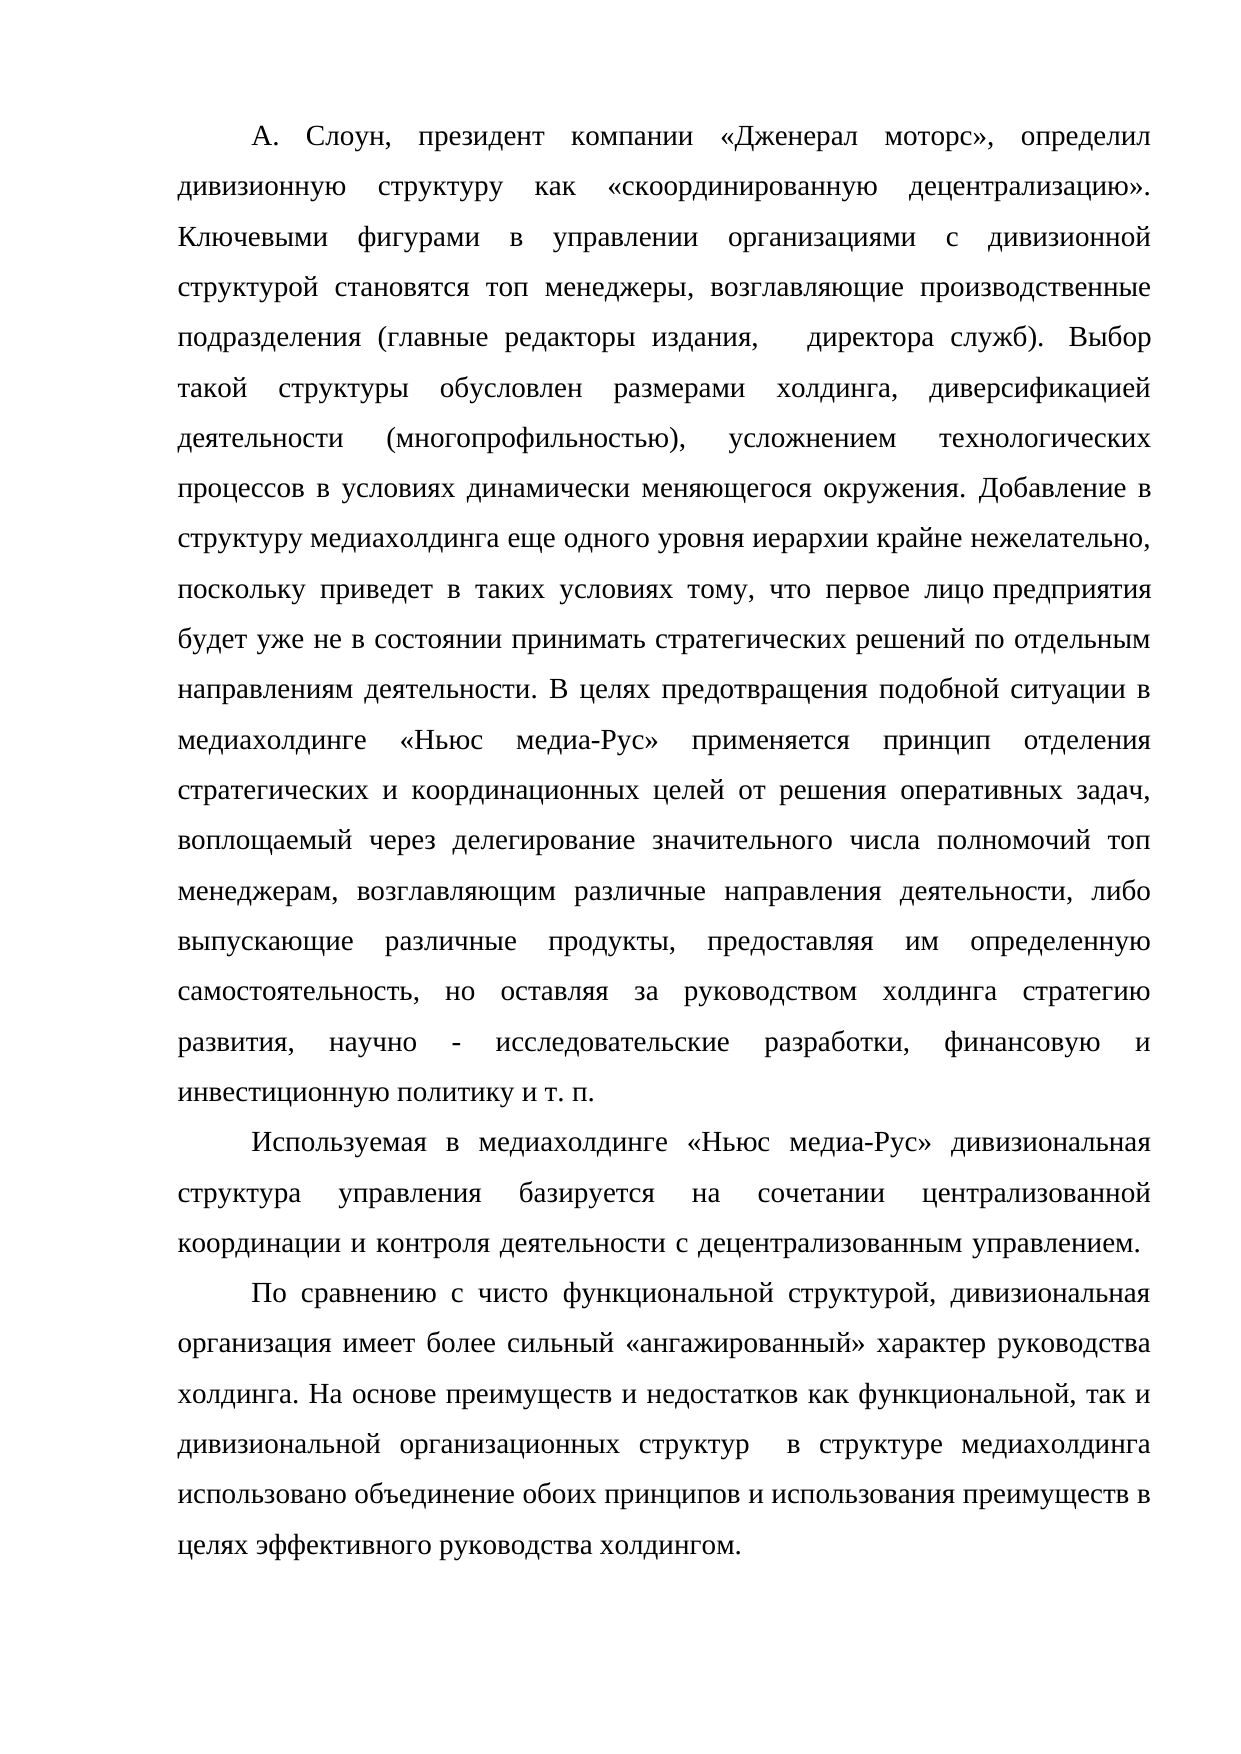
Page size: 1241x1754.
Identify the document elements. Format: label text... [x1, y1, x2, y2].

text Используемая в медиахолдинге «Ньюс медиа-Рус» дивизиональная структура управления базируется на сочетании централизованной координации и контроля деятельности с децентрализованным управлением. По сравнению с чисто функциональной структурой, дивизиональная организация имеет более сильный «ангажированный» характер руководства холдинга. На основе преимуществ и недостатков как функциональной, так и дивизиональной организационных структур в структуре медиахолдинга использовано объединение обоих принципов и использования преимуществ в целях эффективного руководства холдингом. [177, 1124, 1152, 1560]
text А. Слоун, президент компании «Дженерал моторс», определил дивизионную структуру как «скоординированную децентрализацию». Ключевыми фигурами в управлении организациями с дивизионной структурой становятся топ менеджеры, возглавляющие производственные подразделения (главные редакторы издания, директора служб). Выбор такой структуры обусловлен размерами холдинга, диверсификацией деятельности (многопрофильностью), усложнением технологических процессов в условиях динамически меняющегося окружения. Добавление в структуру медиахолдинга еще одного уровня иерархии крайне нежелательно, поскольку приведет в таких условиях тому, что первое лицо предприятия будет уже не в состоянии принимать стратегических решений по отдельным направлениям деятельности. В целях предотвращения подобной ситуации в медиахолдинге «Ньюс медиа-Рус» применяется принцип отделения стратегических и координационных целей от решения оперативных задач, воплощаемый через делегирование значительного числа полномочий топ менеджерам, возглавляющим различные направления деятельности, либо выпускающие различные продукты, предоставляя им определенную самостоятельность, но оставляя за руководством холдинга стратегию развития, научно - исследовательские разработки, финансовую и инвестиционную политику и т. п. [177, 118, 1152, 1108]
